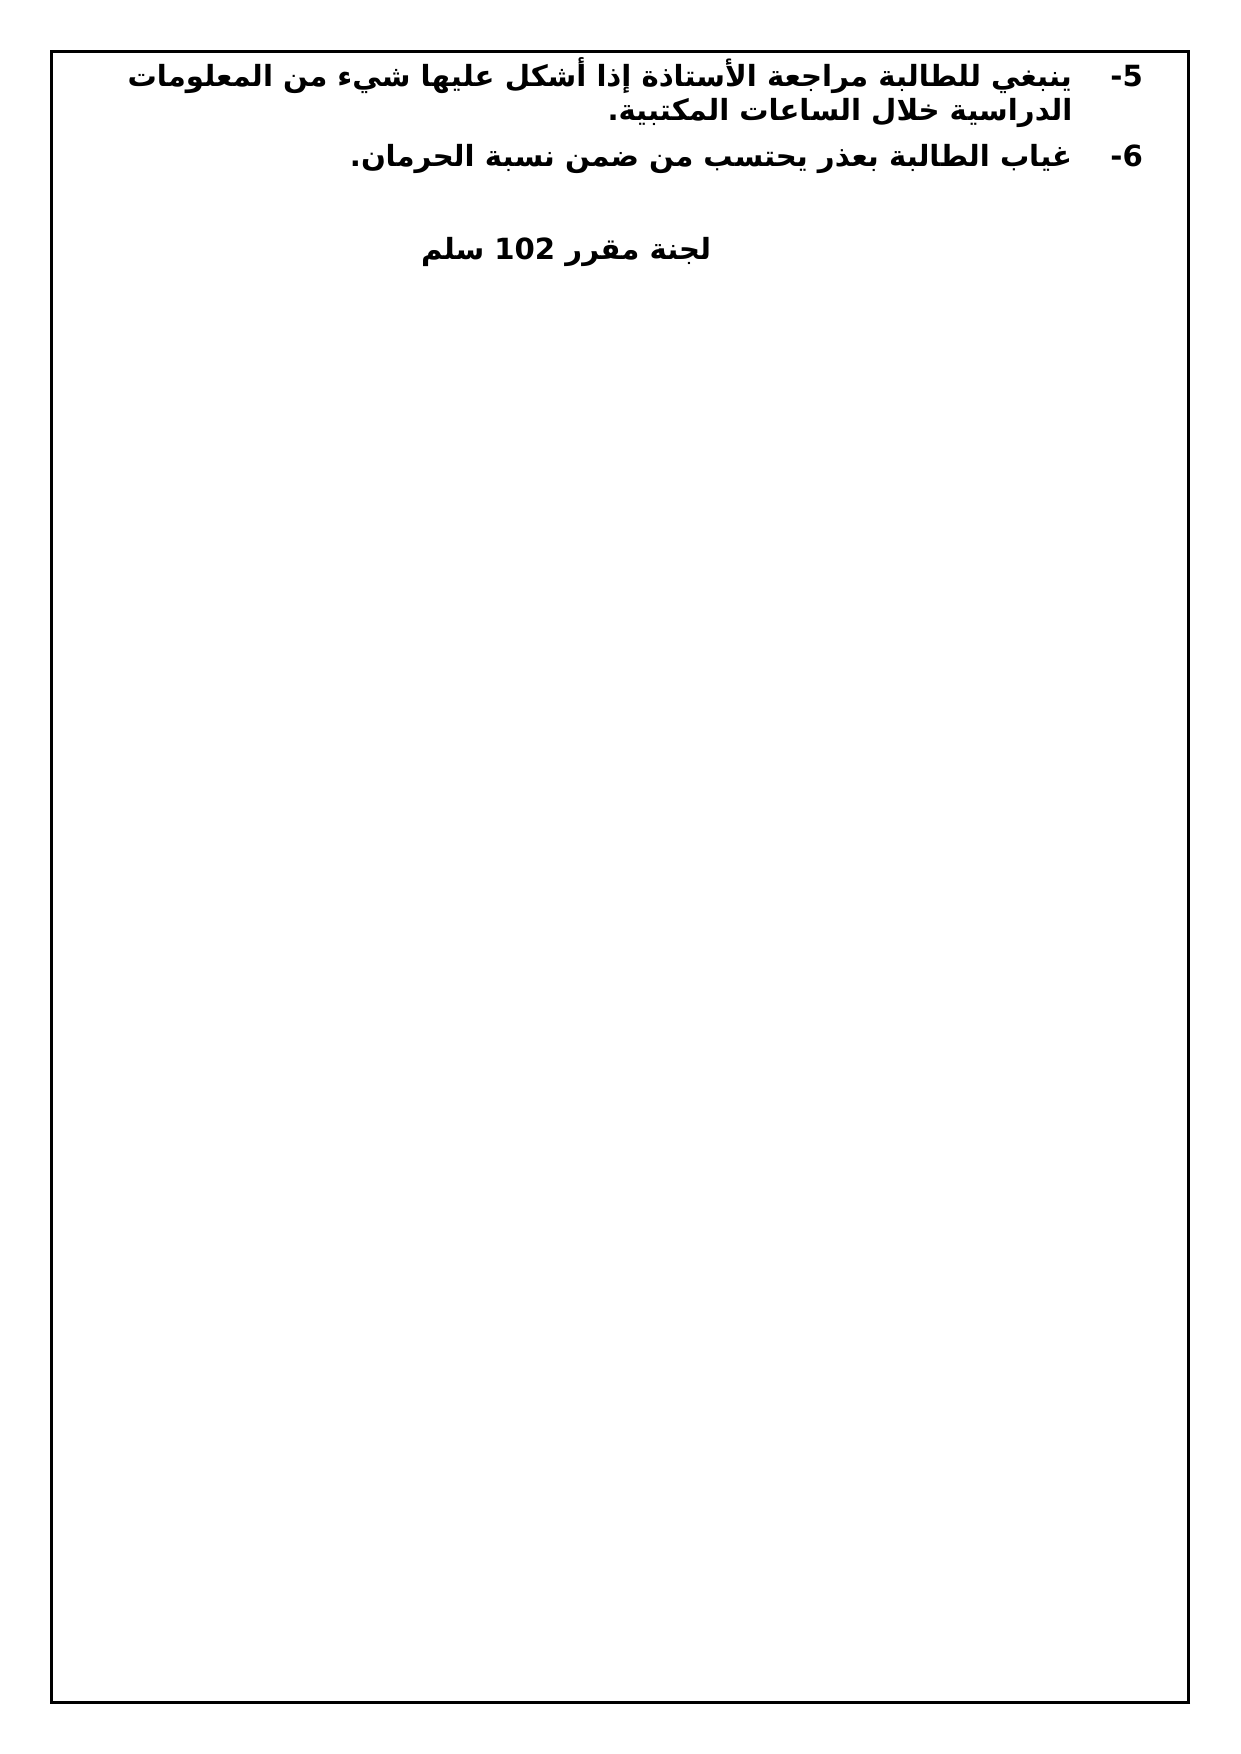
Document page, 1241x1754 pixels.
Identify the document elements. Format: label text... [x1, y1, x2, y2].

list غياب الطالبة بعذر يحتسب من ضمن نسبة الحرمان. [59, 139, 1110, 173]
text لجنة مقرر 102 سلم [59, 232, 1073, 266]
list ينبغي للطالبة مراجعة الأستاذة إذا أشكل عليها شيء من المعلومات الدراسية خلال الساعات المكتبية. [59, 59, 1110, 127]
